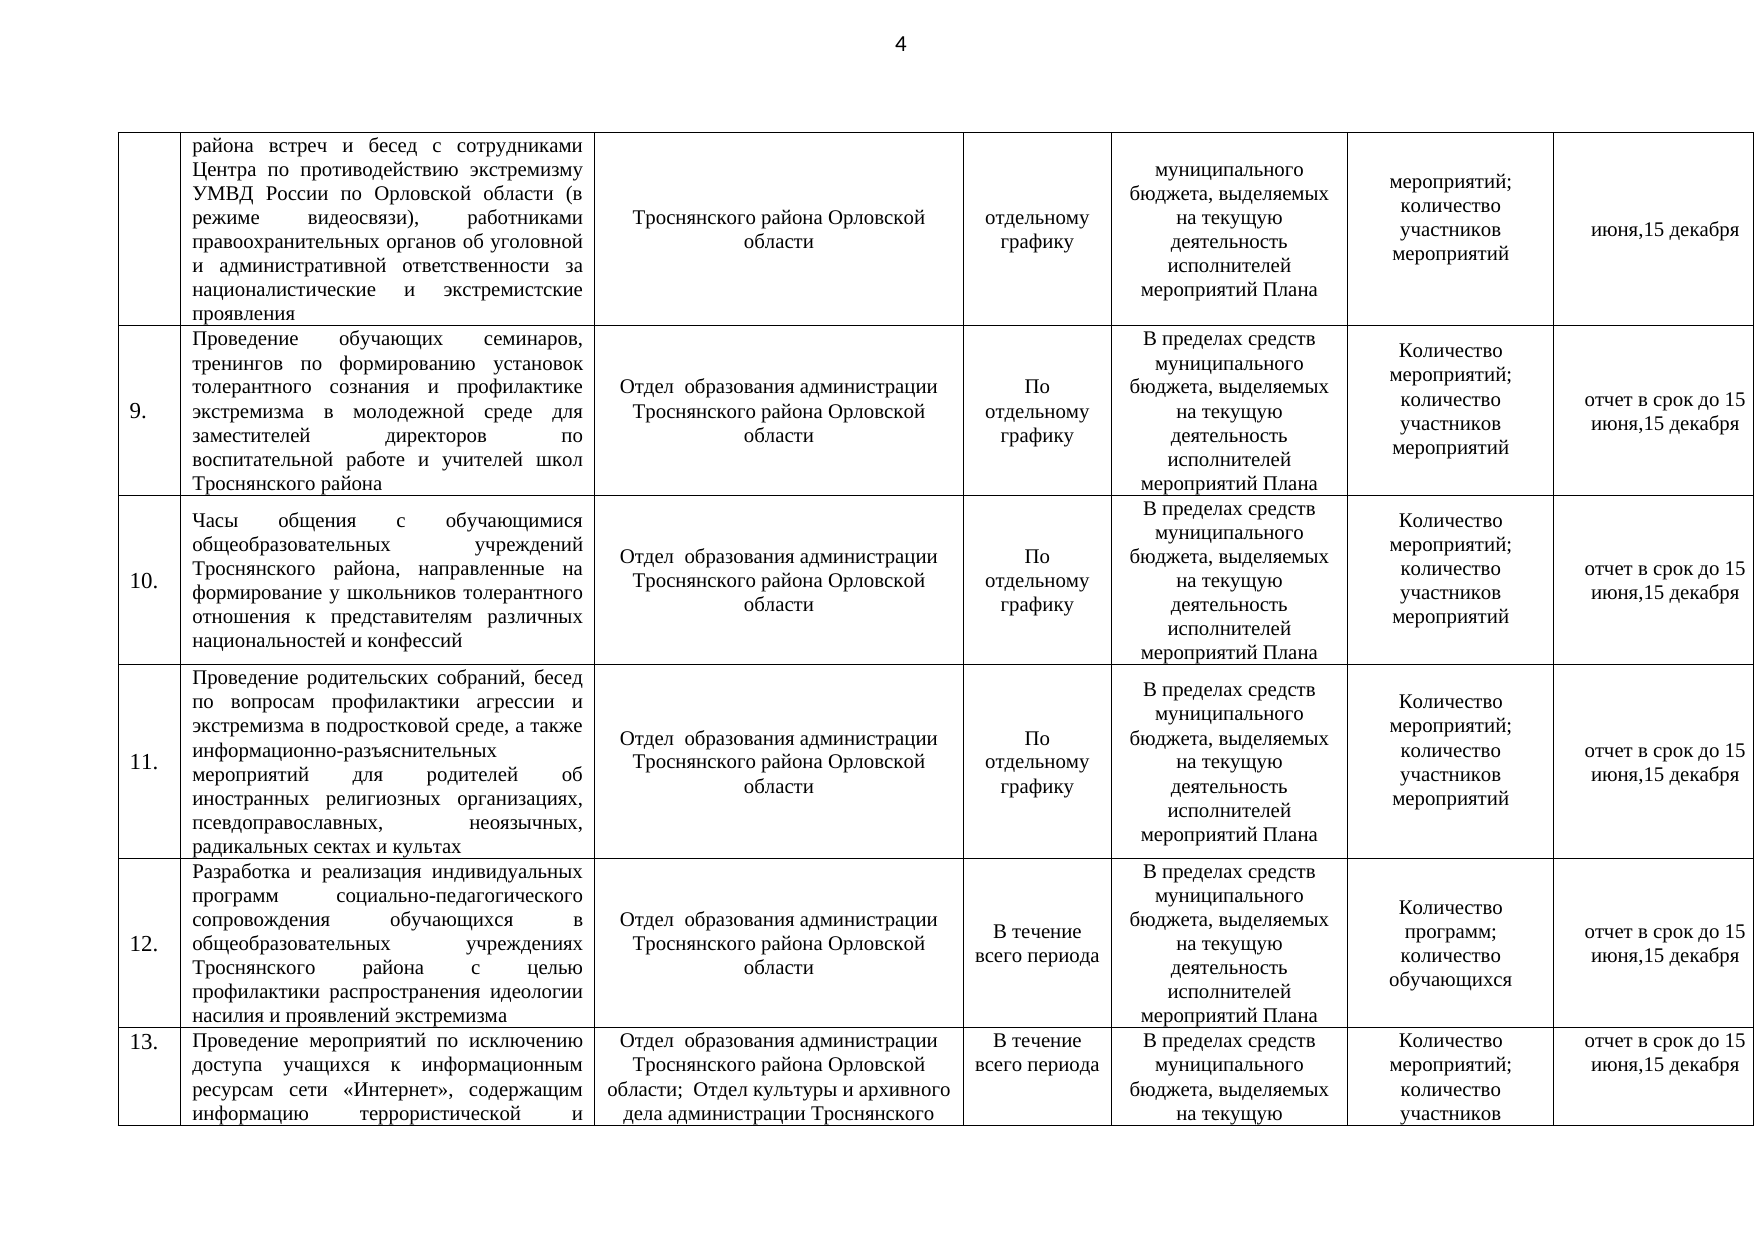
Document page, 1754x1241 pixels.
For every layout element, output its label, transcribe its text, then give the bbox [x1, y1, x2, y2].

table_cell 9. [119, 326, 180, 495]
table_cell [964, 1028, 1111, 1124]
table_cell Часы общения с обучающимися общеобразовательных учреждений Троснянского района, направленные на формирование у школьников толерантного отношения к представителям различных национальностей и конфессий [181, 496, 594, 664]
table_cell Проведение родительских собраний, бесед по вопросам профилактики агрессии и экстремизма в подростковой среде, а также информационно-разъяснительных мероприятий для родителей об иностранных религиозных организациях, псевдоправославных, неоязычных, радикальных сектах и культах [181, 665, 594, 858]
table_cell 10. [119, 496, 180, 664]
table_cell Количество программ; количество обучающихся [1348, 859, 1553, 1027]
table_cell отчет в срок до 15 июня,15 декабря [1554, 496, 1753, 664]
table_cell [1554, 1028, 1753, 1124]
table_cell 11. [119, 665, 180, 858]
table_cell По отдельному графику [964, 326, 1111, 495]
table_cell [1348, 133, 1553, 325]
table_cell 12. [119, 859, 180, 1027]
table_cell Отдел образования администрации Троснянского района Орловской области [595, 859, 963, 1027]
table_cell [1112, 1028, 1347, 1124]
table_cell Разработка и реализация индивидуальных программ социально-педагогического сопровождения обучающихся в общеобразовательных учреждениях Троснянского района с целью профилактики распространения идеологии насилия и проявлений экстремизма [181, 859, 594, 1027]
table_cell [181, 133, 594, 325]
table_cell Отдел образования администрации Троснянского района Орловской области [595, 665, 963, 858]
table_cell отчет в срок до 15 июня,15 декабря [1554, 665, 1753, 858]
table_cell Отдел образования администрации Троснянского района Орловской области [595, 496, 963, 664]
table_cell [1554, 133, 1753, 325]
table_cell В пределах средств муниципального бюджета, выделяемых на текущую деятельность исполнителей мероприятий Плана [1112, 859, 1347, 1027]
table_cell отчет в срок до 15 июня,15 декабря [1554, 326, 1753, 495]
table_cell Проведение обучающих семинаров, тренингов по формированию установок толерантного сознания и профилактике экстремизма в молодежной среде для заместителей директоров по воспитательной работе и учителей школ Троснянского района [181, 326, 594, 495]
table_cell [595, 133, 963, 325]
table_cell В течение всего периода [964, 859, 1111, 1027]
table_cell 13. [119, 1028, 180, 1124]
table_cell Количество мероприятий; количество участников мероприятий [1348, 496, 1553, 664]
table_cell В пределах средств муниципального бюджета, выделяемых на текущую деятельность исполнителей мероприятий Плана [1112, 665, 1347, 858]
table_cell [181, 1028, 594, 1124]
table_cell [1348, 1028, 1553, 1124]
table_cell По отдельному графику [964, 496, 1111, 664]
table_cell 8. [119, 133, 180, 325]
table_cell В пределах средств муниципального бюджета, выделяемых на текущую деятельность исполнителей мероприятий Плана [1112, 496, 1347, 664]
table_cell В пределах средств муниципального бюджета, выделяемых на текущую деятельность исполнителей мероприятий Плана [1112, 326, 1347, 495]
table_cell отчет в срок до 15 июня,15 декабря [1554, 859, 1753, 1027]
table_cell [1112, 133, 1347, 325]
table_cell Количество мероприятий; количество участников мероприятий [1348, 665, 1553, 858]
table_cell Отдел образования администрации Троснянского района Орловской области [595, 326, 963, 495]
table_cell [595, 1028, 963, 1124]
table_cell Количество мероприятий; количество участников мероприятий [1348, 326, 1553, 495]
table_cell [964, 133, 1111, 325]
table_cell По отдельному графику [964, 665, 1111, 858]
